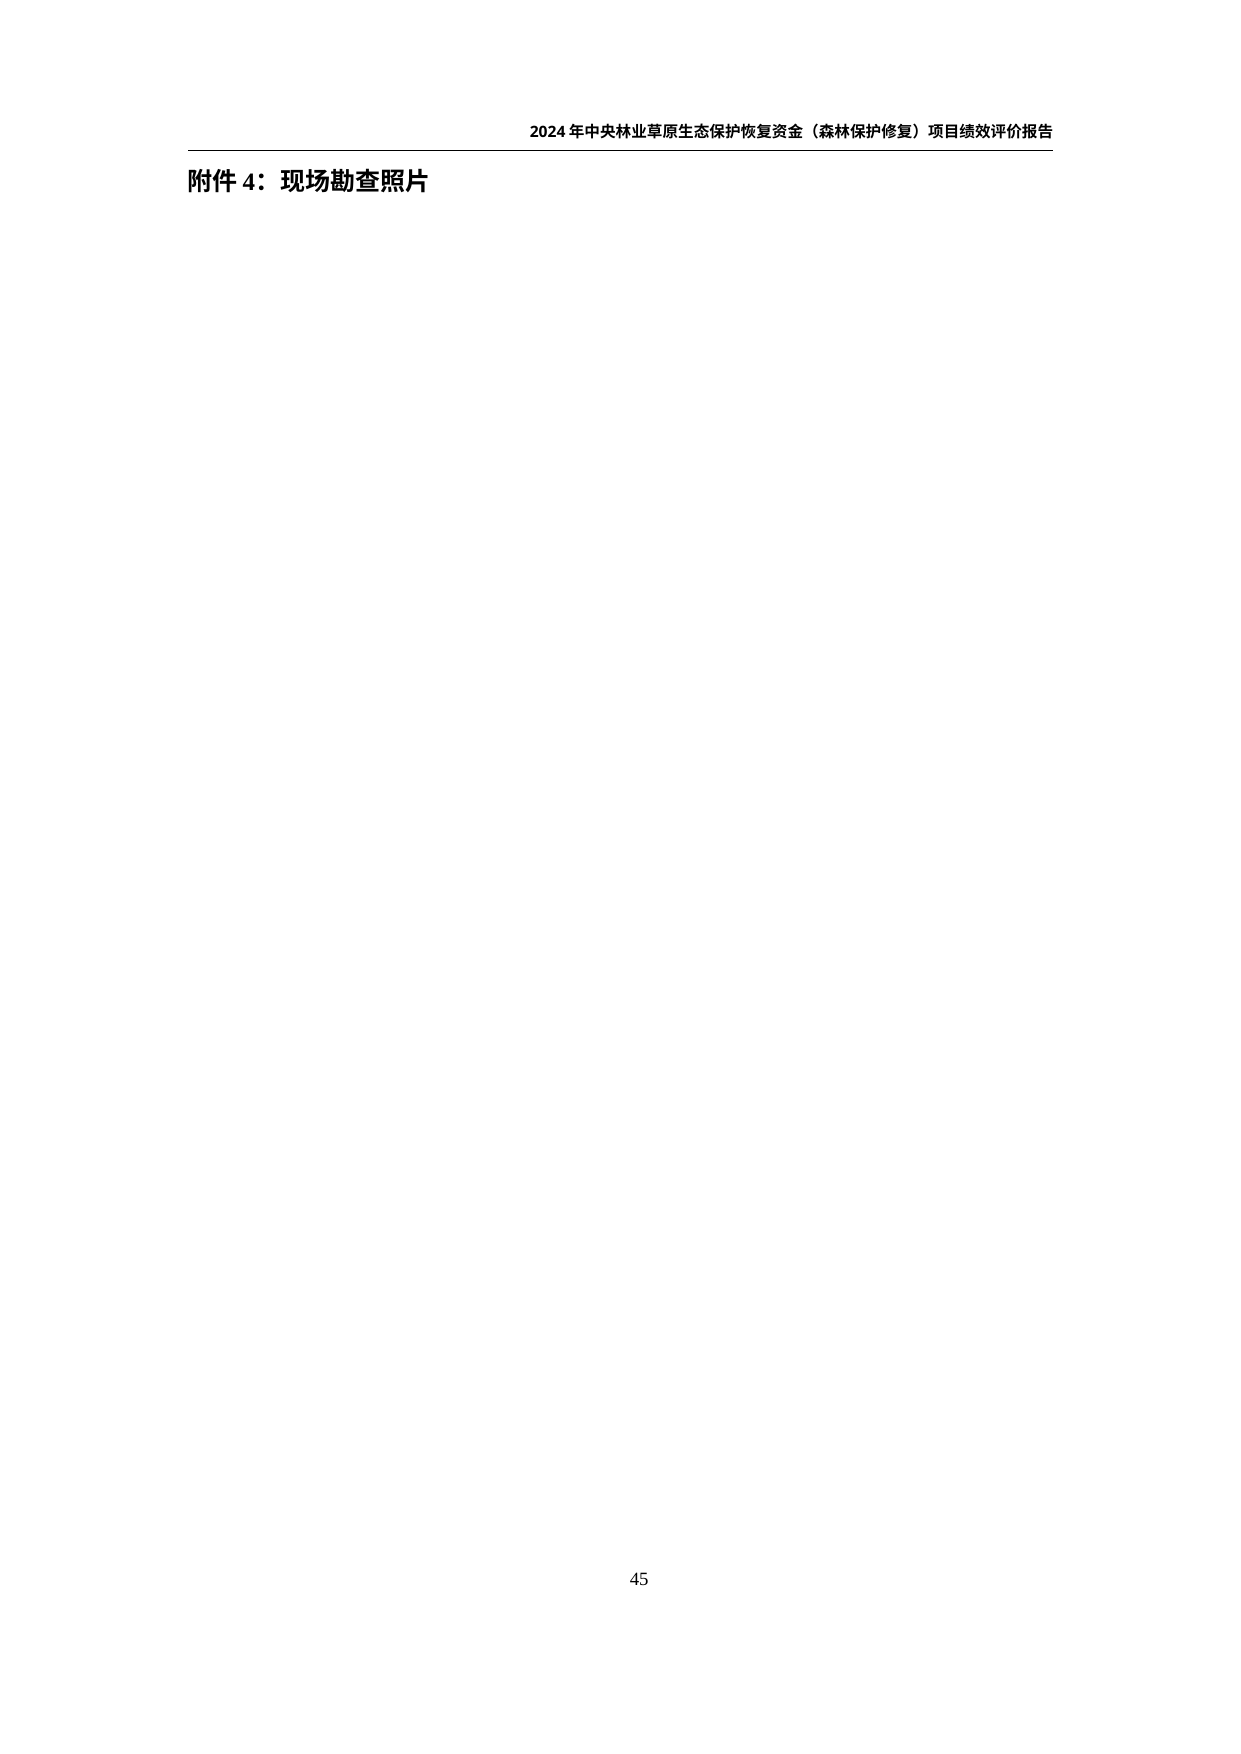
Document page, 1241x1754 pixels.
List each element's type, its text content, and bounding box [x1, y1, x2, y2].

subtitle 附件4：现场勘查照片 [187, 161, 1053, 198]
